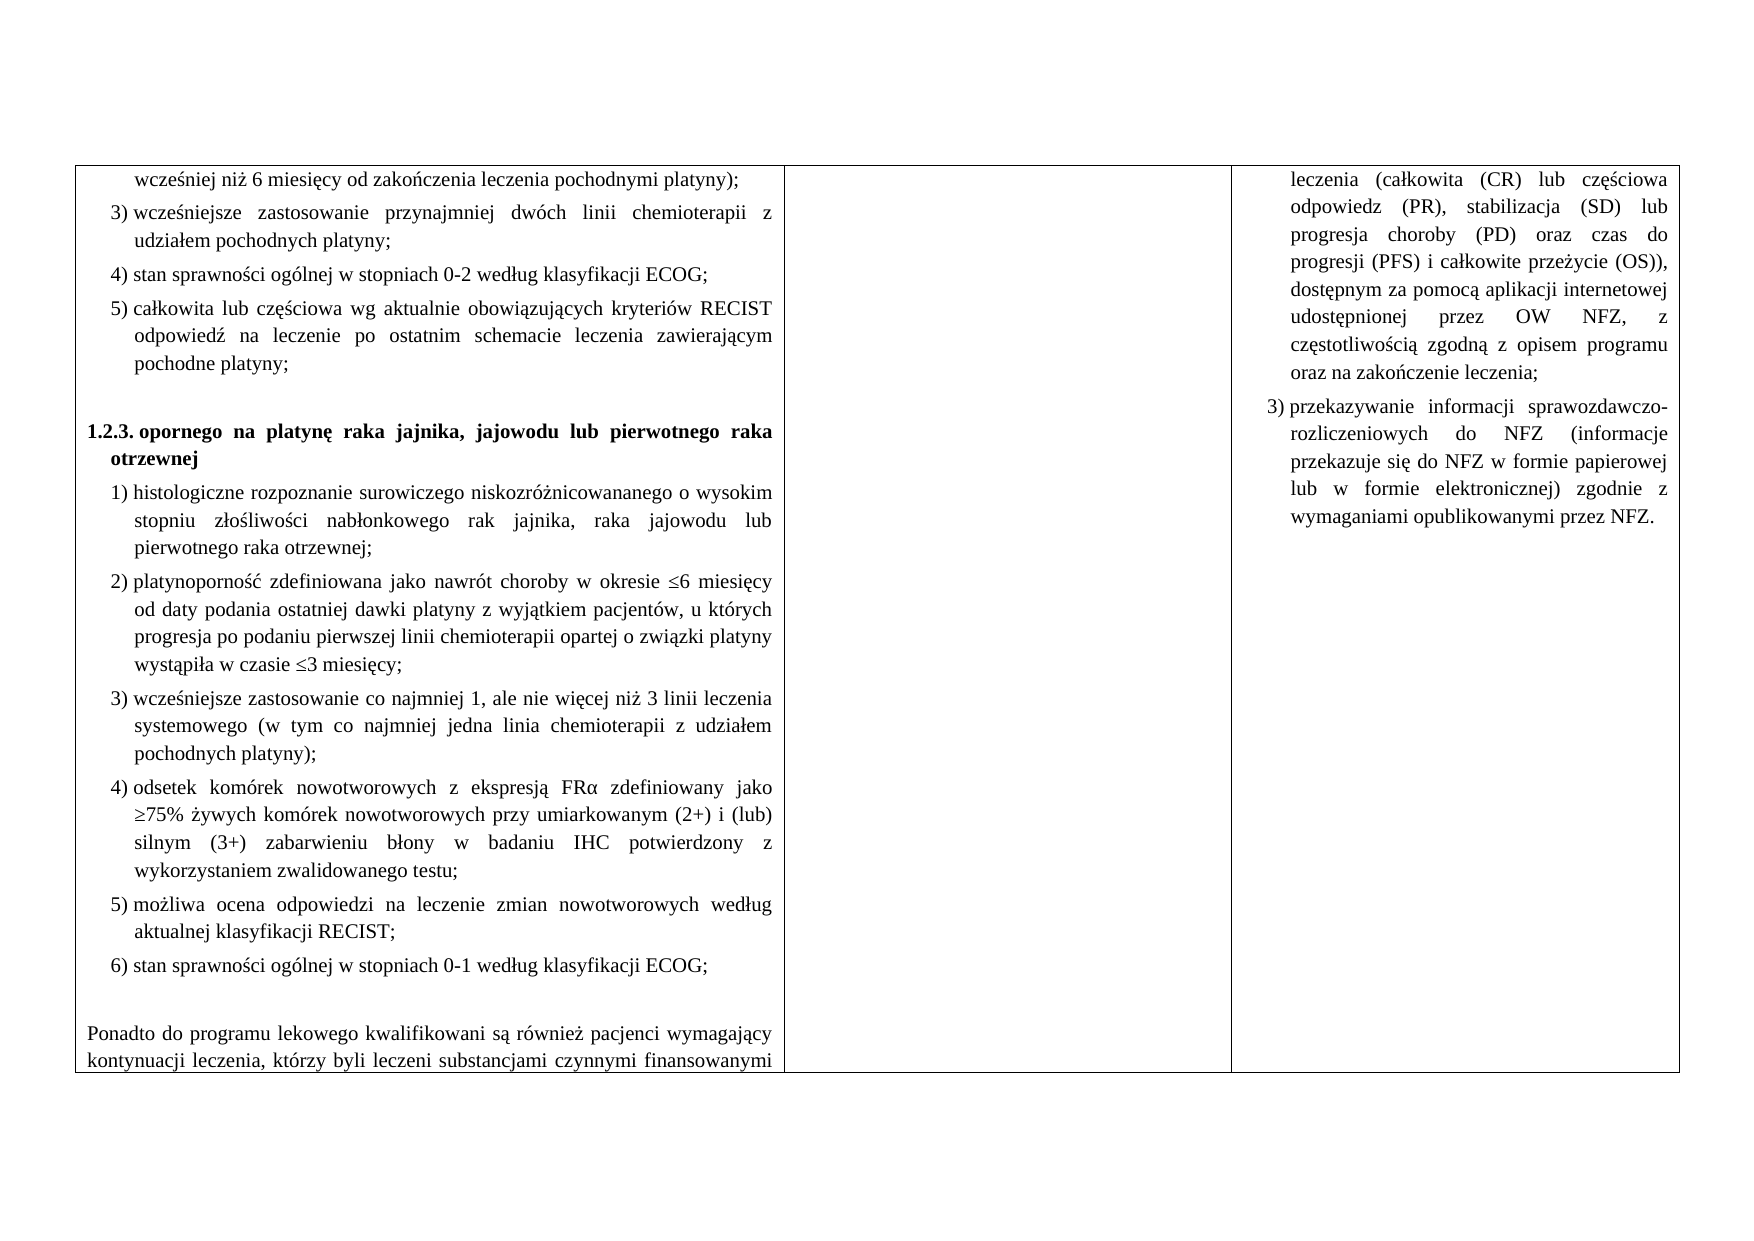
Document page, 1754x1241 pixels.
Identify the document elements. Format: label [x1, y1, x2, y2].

table_cell [1232, 166, 1679, 1072]
table_cell [76, 166, 784, 1072]
table_cell [785, 166, 1231, 1072]
